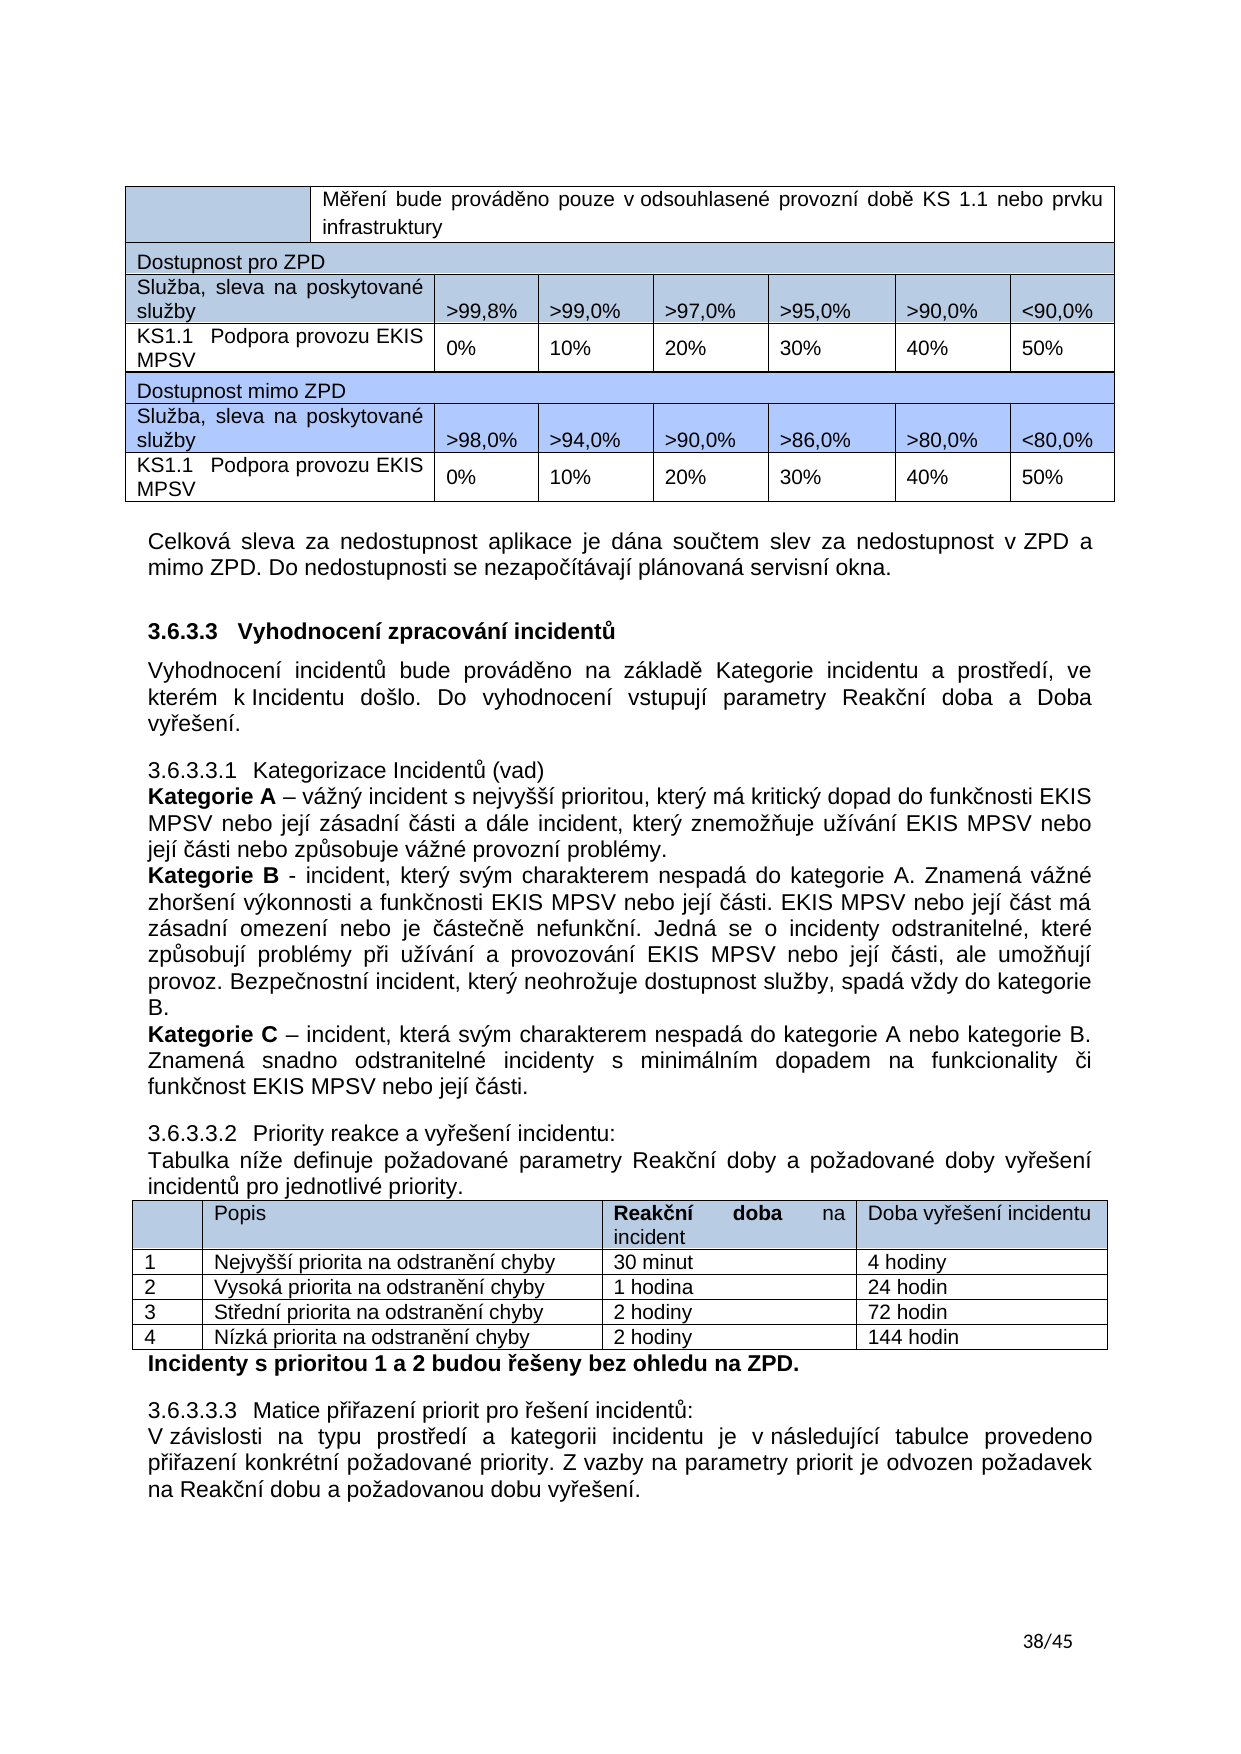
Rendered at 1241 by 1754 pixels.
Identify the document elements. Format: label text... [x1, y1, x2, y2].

table_header Popis [203, 1201, 602, 1248]
table_cell >99,0% [539, 275, 653, 322]
table_cell 72 hodin [857, 1300, 1107, 1323]
text Kategorie B - incident, který svým charakterem nespadá do kategorie A. Znamená vážné zhoršení výkonnosti a funkčnosti EKIS MPSV nebo její části. EKIS MPSV nebo její část má zásadní omezení nebo je částečně nefunkční. Jedná se o incidenty odstranitelné, které způsobují problémy při užívání a provozování EKIS MPSV nebo její části, ale umožňují provoz. Bezpečnostní incident, který neohrožuje dostupnost služby, spadá vždy do kategorie B. [148, 862, 1092, 1021]
table_header Doba vyřešení incidentu [857, 1201, 1107, 1248]
table_cell Dostupnost pro ZPD [126, 243, 1114, 273]
table_cell Vysoká priorita na odstranění chyby [203, 1275, 602, 1298]
table_cell Nejvyšší priorita na odstranění chyby [203, 1250, 602, 1273]
table_cell 30% [769, 453, 895, 501]
table_cell 2 [133, 1275, 202, 1298]
table_cell 2 hodiny [603, 1300, 856, 1323]
table_cell 30 minut [603, 1250, 856, 1273]
table_cell 40% [896, 453, 1010, 501]
table_cell 0% [435, 453, 538, 501]
table_cell 1 [133, 1250, 202, 1273]
table_cell 20% [654, 453, 768, 501]
table_cell >80,0% [896, 404, 1010, 452]
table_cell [311, 187, 1114, 242]
table_cell 40% [896, 324, 1010, 371]
table_cell >97,0% [654, 275, 768, 322]
table_cell 144 hodin [857, 1325, 1107, 1348]
table_header Reakční doba na incident [603, 1201, 856, 1248]
text Celková sleva za nedostupnost aplikace je dána součtem slev za nedostupnost v ZPD a mimo ZPD. Do nedostupnosti se nezapočítávají plánovaná servisní okna. [148, 528, 1092, 581]
table_cell 4 hodiny [857, 1250, 1107, 1273]
table_cell 4 [133, 1325, 202, 1348]
table_cell Výjimky [126, 187, 310, 242]
table_cell >99,8% [435, 275, 538, 322]
table_cell Služba, sleva na poskytované služby [126, 404, 434, 452]
table_cell 3 [133, 1300, 202, 1323]
table_cell 2 hodiny [603, 1325, 856, 1348]
text Kategorie A – vážný incident s nejvyšší prioritou, který má kritický dopad do funkčnosti EKIS MPSV nebo její zásadní části a dále incident, který znemožňuje užívání EKIS MPSV nebo její části nebo způsobuje vážné provozní problémy. [148, 783, 1092, 862]
table_cell KS1.1 Podpora provozu EKIS MPSV [126, 324, 434, 371]
text V závislosti na typu prostředí a kategorii incidentu je v následující tabulce provedeno přiřazení konkrétní požadované priority. Z vazby na parametry priorit je odvozen požadavek na Reakční dobu a požadovanou dobu vyřešení. [148, 1423, 1092, 1502]
table_cell <90,0% [1011, 275, 1114, 322]
table_cell 0% [435, 324, 538, 371]
table_cell 10% [539, 453, 653, 501]
table_cell 50% [1011, 324, 1114, 371]
table_cell 10% [539, 324, 653, 371]
table_cell >94,0% [539, 404, 653, 452]
table_cell >90,0% [896, 275, 1010, 322]
table_cell Dostupnost mimo ZPD [126, 373, 1114, 403]
table_cell <80,0% [1011, 404, 1114, 452]
text Vyhodnocení incidentů bude prováděno na základě Kategorie incidentu a prostředí, ve kterém k Incidentu došlo. Do vyhodnocení vstupují parametry Reakční doba a Doba vyřešení. [148, 657, 1092, 736]
text Kategorie C – incident, která svým charakterem nespadá do kategorie A nebo kategorie B. Znamená snadno odstranitelné incidenty s minimálním dopadem na funkcionality či funkčnost EKIS MPSV nebo její části. [148, 1021, 1092, 1099]
table_cell KS1.1 Podpora provozu EKIS MPSV [126, 453, 434, 501]
subtitle Matice přiřazení priorit pro řešení incidentů: [148, 1397, 1092, 1423]
table_cell 1 hodina [603, 1275, 856, 1298]
table_cell 24 hodin [857, 1275, 1107, 1298]
subtitle Vyhodnocení zpracování incidentů [148, 618, 1092, 644]
text Incidenty s prioritou 1 a 2 budou řešeny bez ohledu na ZPD. [148, 1350, 1092, 1376]
table_cell 30% [769, 324, 895, 371]
table_cell >86,0% [769, 404, 895, 452]
table_cell Nízká priorita na odstranění chyby [203, 1325, 602, 1348]
table_cell >90,0% [654, 404, 768, 452]
subtitle Kategorizace Incidentů (vad) [148, 757, 1092, 783]
table_cell Střední priorita na odstranění chyby [203, 1300, 602, 1323]
table_cell >98,0% [435, 404, 538, 452]
subtitle Priority reakce a vyřešení incidentu: [148, 1120, 1092, 1147]
table_cell 50% [1011, 453, 1114, 501]
table_cell >95,0% [769, 275, 895, 322]
table_cell Služba, sleva na poskytované služby [126, 275, 434, 322]
table_header [133, 1201, 202, 1248]
table_cell 20% [654, 324, 768, 371]
text Tabulka níže definuje požadované parametry Reakční doby a požadované doby vyřešení incidentů pro jednotlivé priority. [148, 1147, 1092, 1199]
